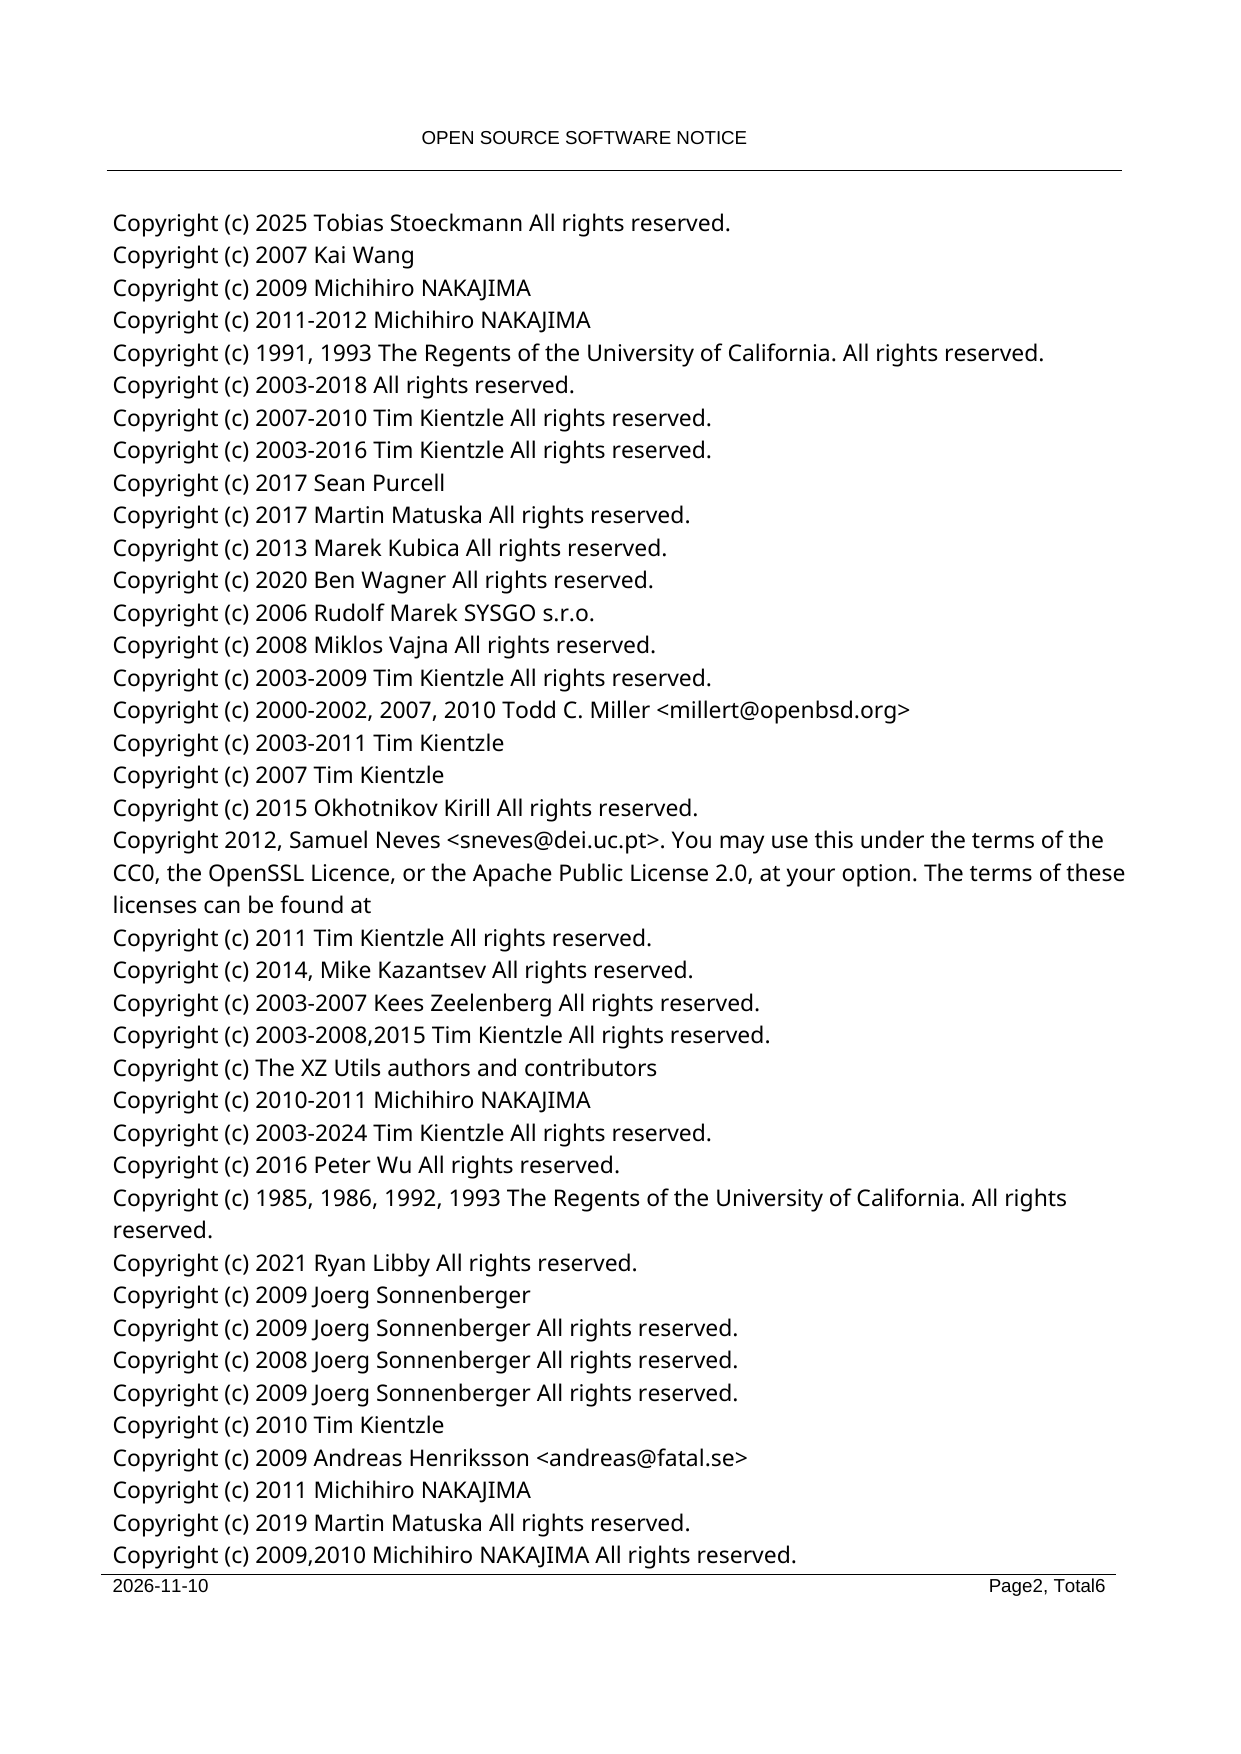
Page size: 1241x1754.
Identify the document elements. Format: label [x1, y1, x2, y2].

text [112, 206, 1128, 1571]
